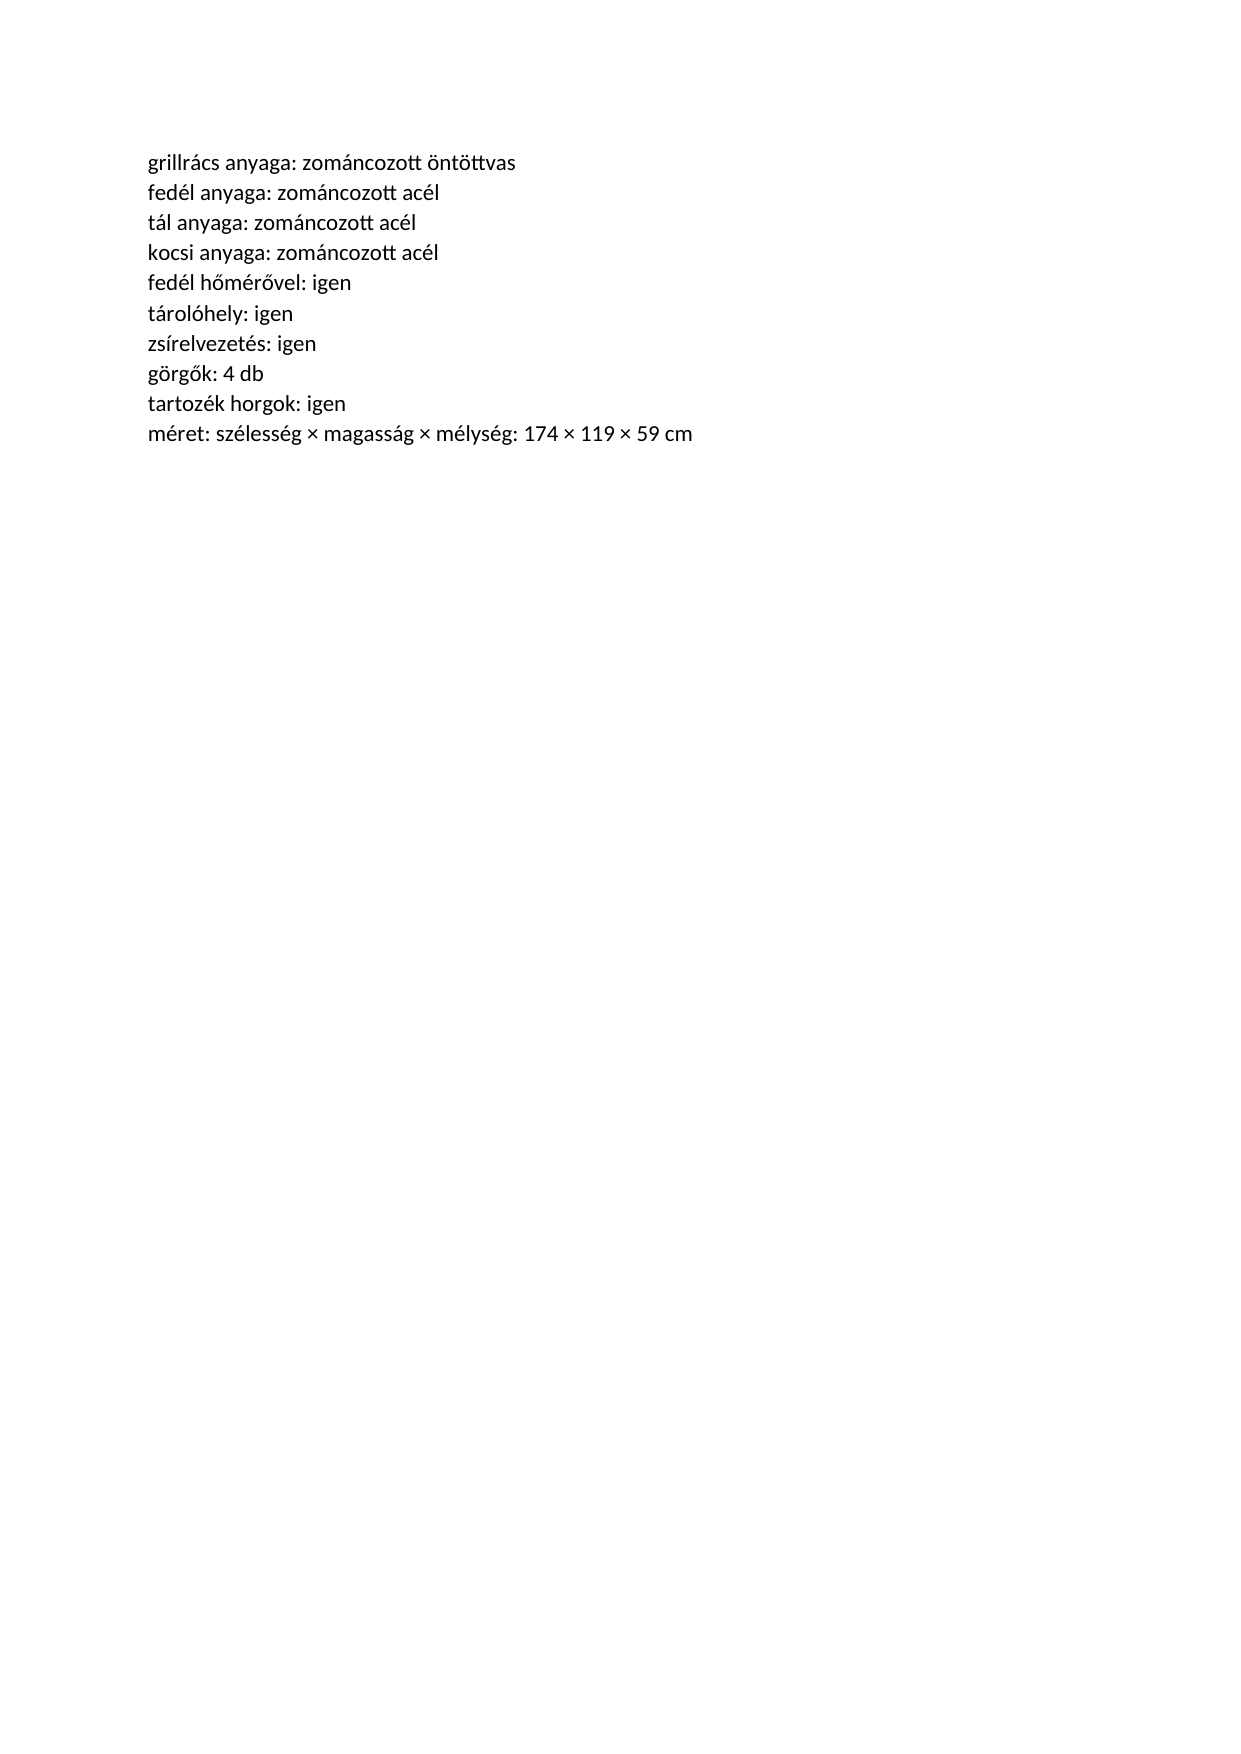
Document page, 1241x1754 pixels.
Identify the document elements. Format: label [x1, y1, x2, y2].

text [148, 148, 1093, 447]
